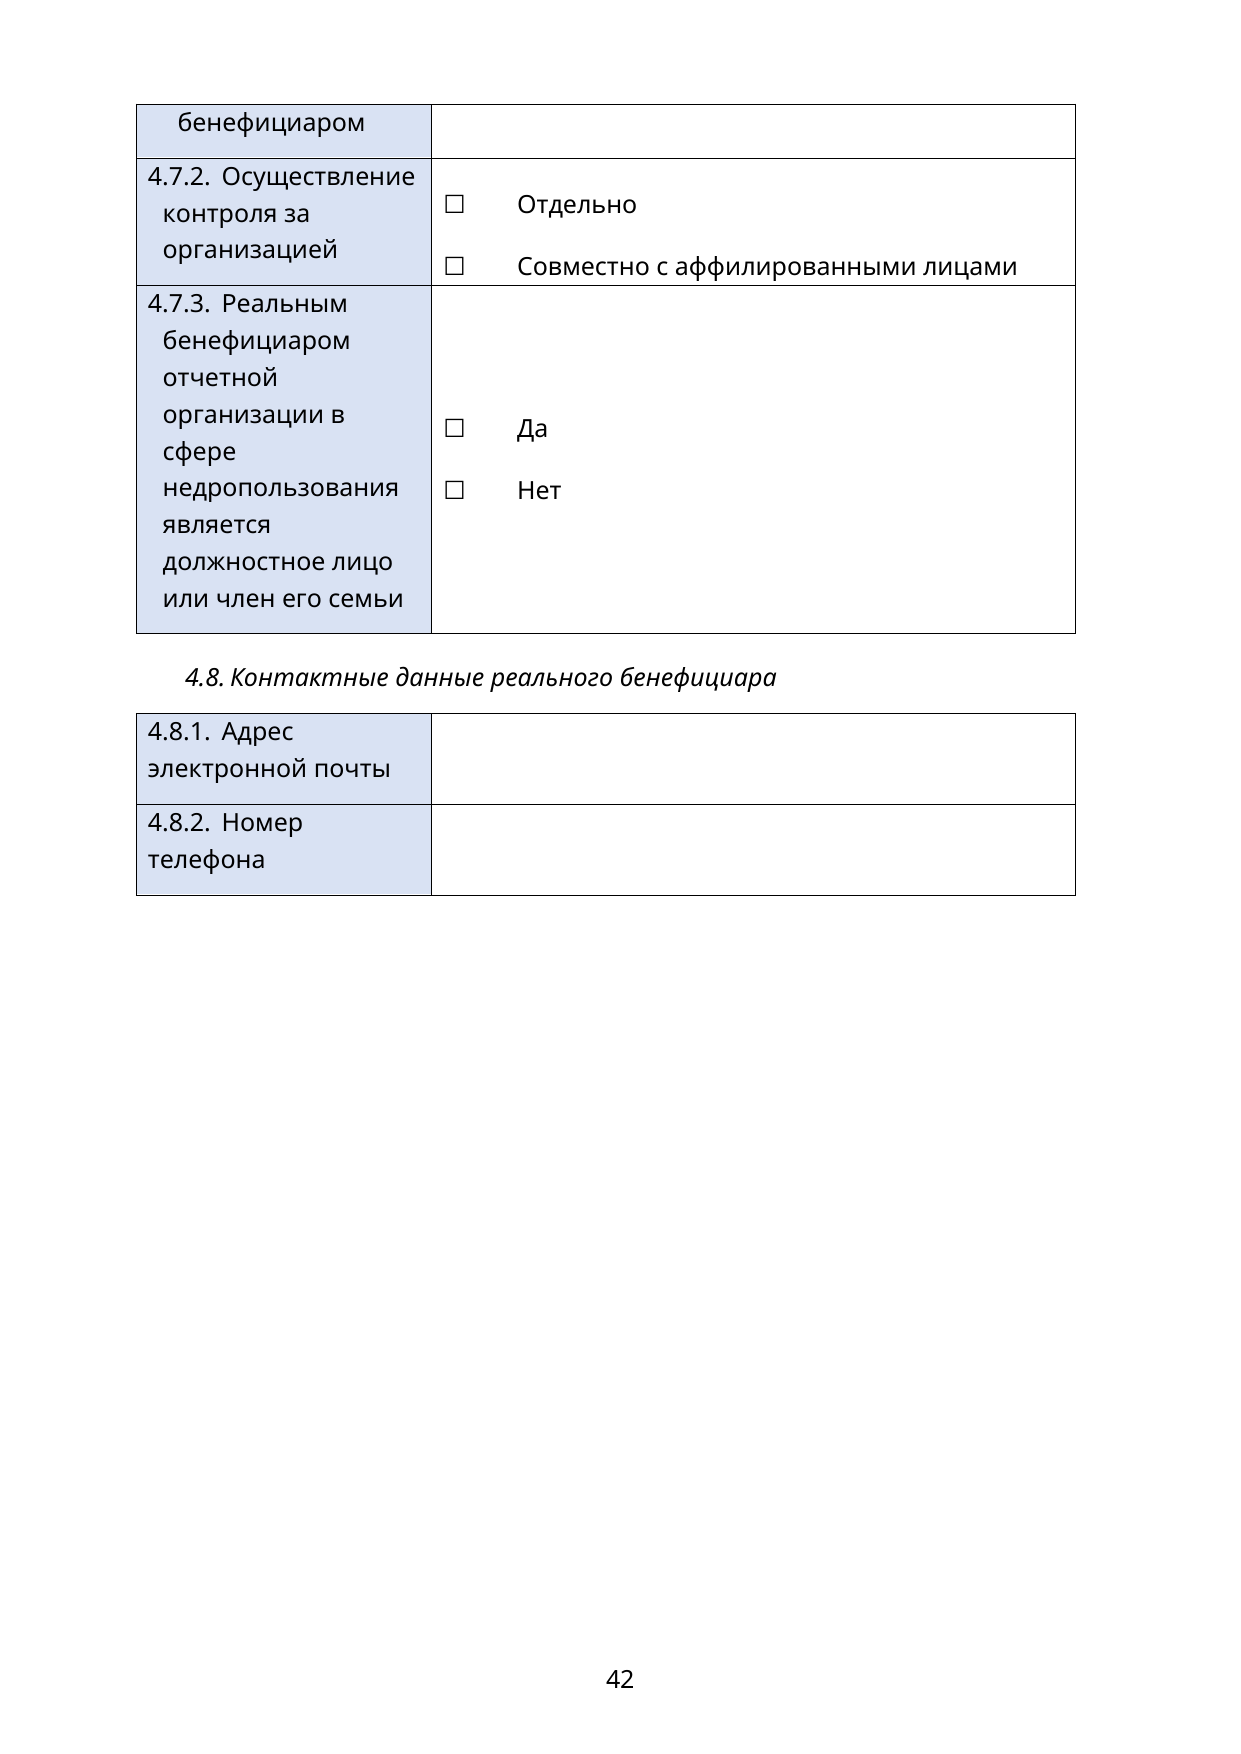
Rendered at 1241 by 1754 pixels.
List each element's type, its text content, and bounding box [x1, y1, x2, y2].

table_header [432, 105, 1075, 157]
table_cell Реальным бенефициаром отчетной организации в сфере недропользования является должностное лицо или член его семьи [137, 286, 431, 633]
table_header Адрес электронной почты [137, 714, 431, 804]
list Контактные данные реального бенефициара [185, 659, 1092, 693]
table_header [137, 105, 431, 157]
table_cell Отдельно Совместно с аффилированными лицами [432, 159, 1075, 285]
table_cell [432, 805, 1075, 894]
table_header [432, 714, 1075, 804]
table_cell Номер телефона [137, 805, 431, 894]
table_cell Осуществление контроля за организацией [137, 159, 431, 285]
table_cell Да Нет [432, 286, 1075, 633]
